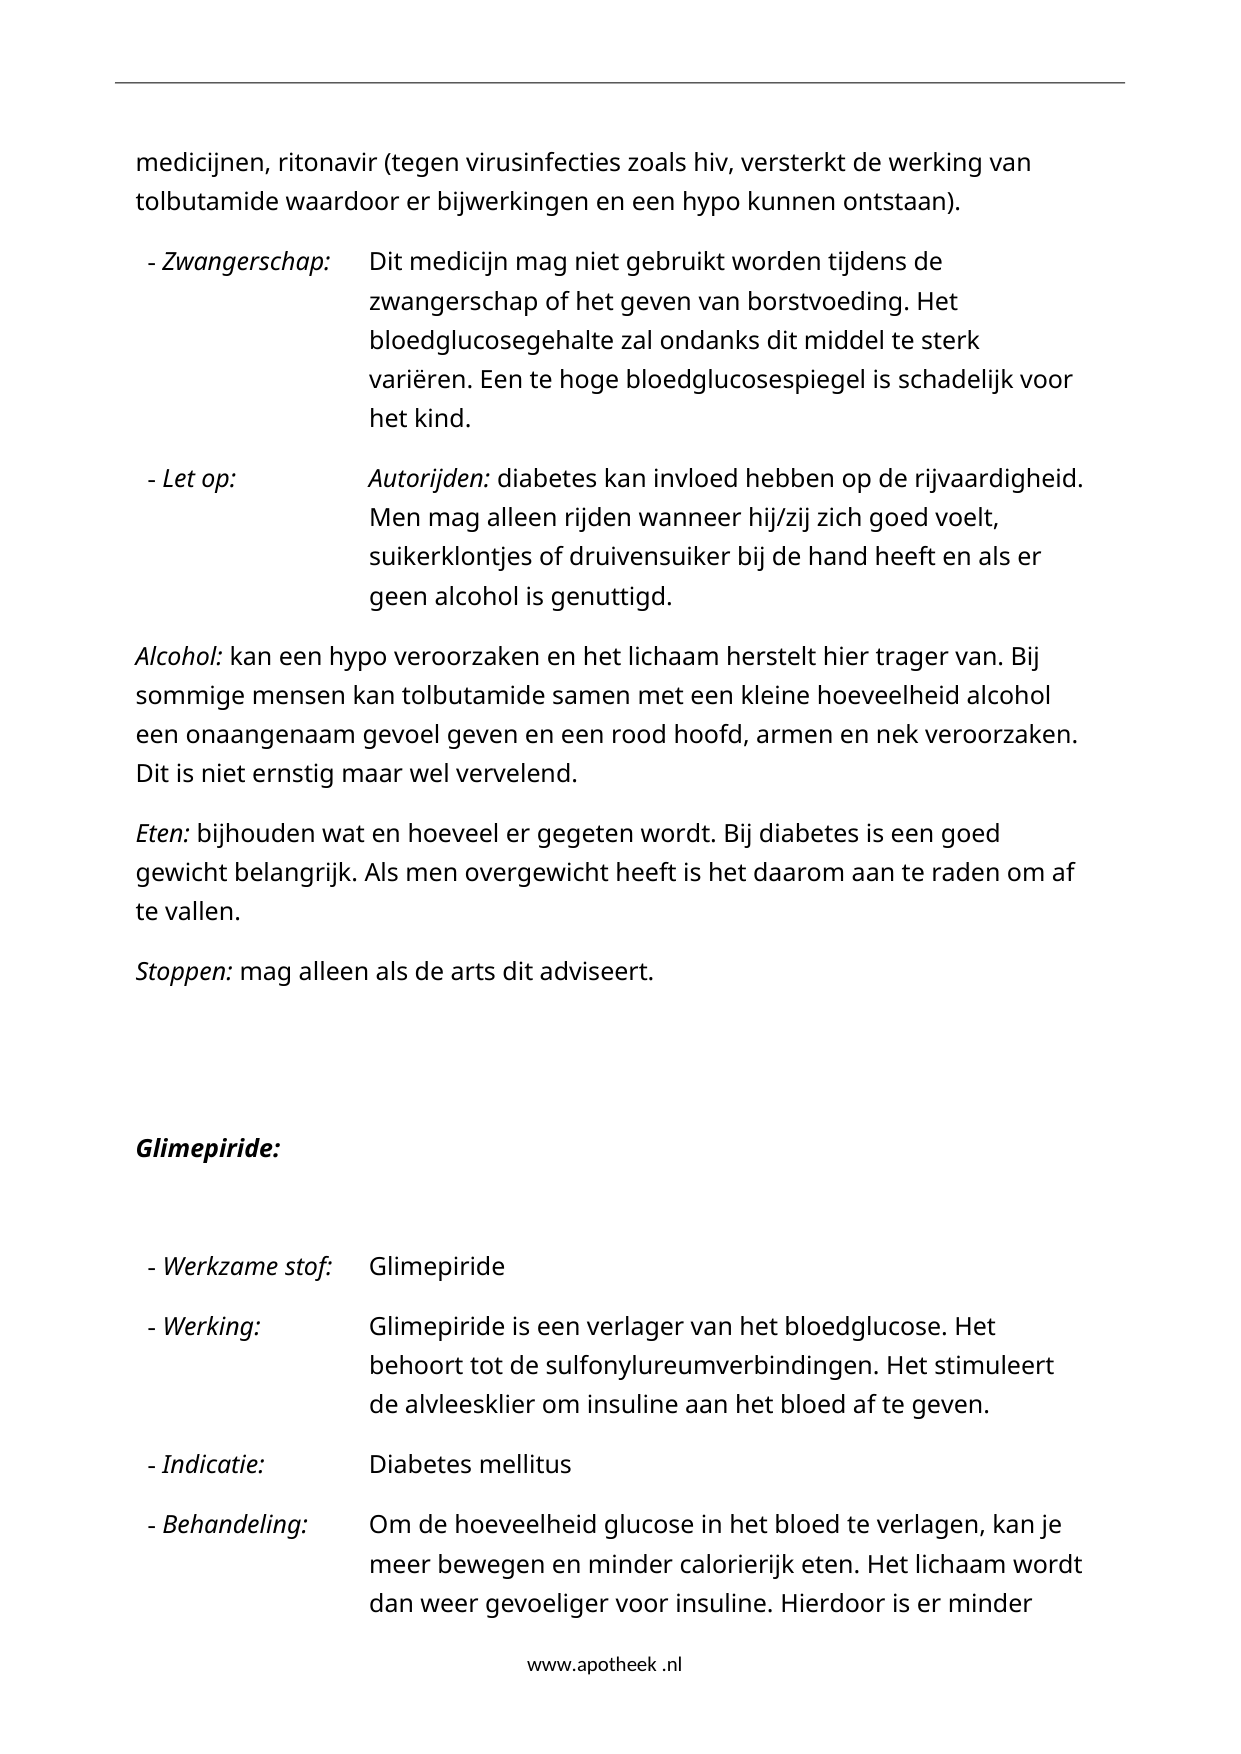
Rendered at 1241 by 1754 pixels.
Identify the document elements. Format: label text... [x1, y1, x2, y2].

list Indicatie: Diabetes mellitus [147, 1447, 1103, 1481]
list Zwangerschap: Dit medicijn mag niet gebruikt worden tijdens de zwangerschap of het geven van borstvoeding. Het bloedglucosegehalte zal ondanks dit middel te sterk variëren. Een te hoge bloedglucosespiegel is schadelijk voor het kind. [147, 244, 1075, 435]
list Werking: Glimepiride is een verlager van het bloedglucose. Het behoort tot de sulfonylureumverbindingen. Het stimuleert de alvleesklier om insuline aan het bloed af te geven. [147, 1309, 1076, 1421]
text medicijnen, ritonavir (tegen virusinfecties zoals hiv, versterkt de werking van tolbutamide waardoor er bijwerkingen en een hypo kunnen ontstaan). [135, 145, 1092, 218]
text Eten: bijhouden wat en hoeveel er gegeten wordt. Bij diabetes is een goed gewicht belangrijk. Als men overgewicht heeft is het daarom aan te raden om af te vallen. [135, 816, 1077, 928]
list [147, 1507, 1087, 1619]
list Werkzame stof: Glimepiride [147, 1249, 1103, 1283]
text Stoppen: mag alleen als de arts dit adviseert. [135, 954, 1103, 988]
list Let op: Autorijden: diabetes kan invloed hebben op de rijvaardigheid. Men mag alleen rijden wanneer hij/zij zich goed voelt, suikerklontjes of druivensuiker bij de hand heeft en als er geen alcohol is genuttigd. [147, 461, 1089, 612]
text Glimepiride: [135, 1131, 1103, 1165]
text Alcohol: kan een hypo veroorzaken en het lichaam herstelt hier trager van. Bij sommige mensen kan tolbutamide samen met een kleine hoeveelheid alcohol een onaangenaam gevoel geven en een rood hoofd, armen en nek veroorzaken. Dit is niet ernstig maar wel vervelend. [135, 638, 1088, 790]
